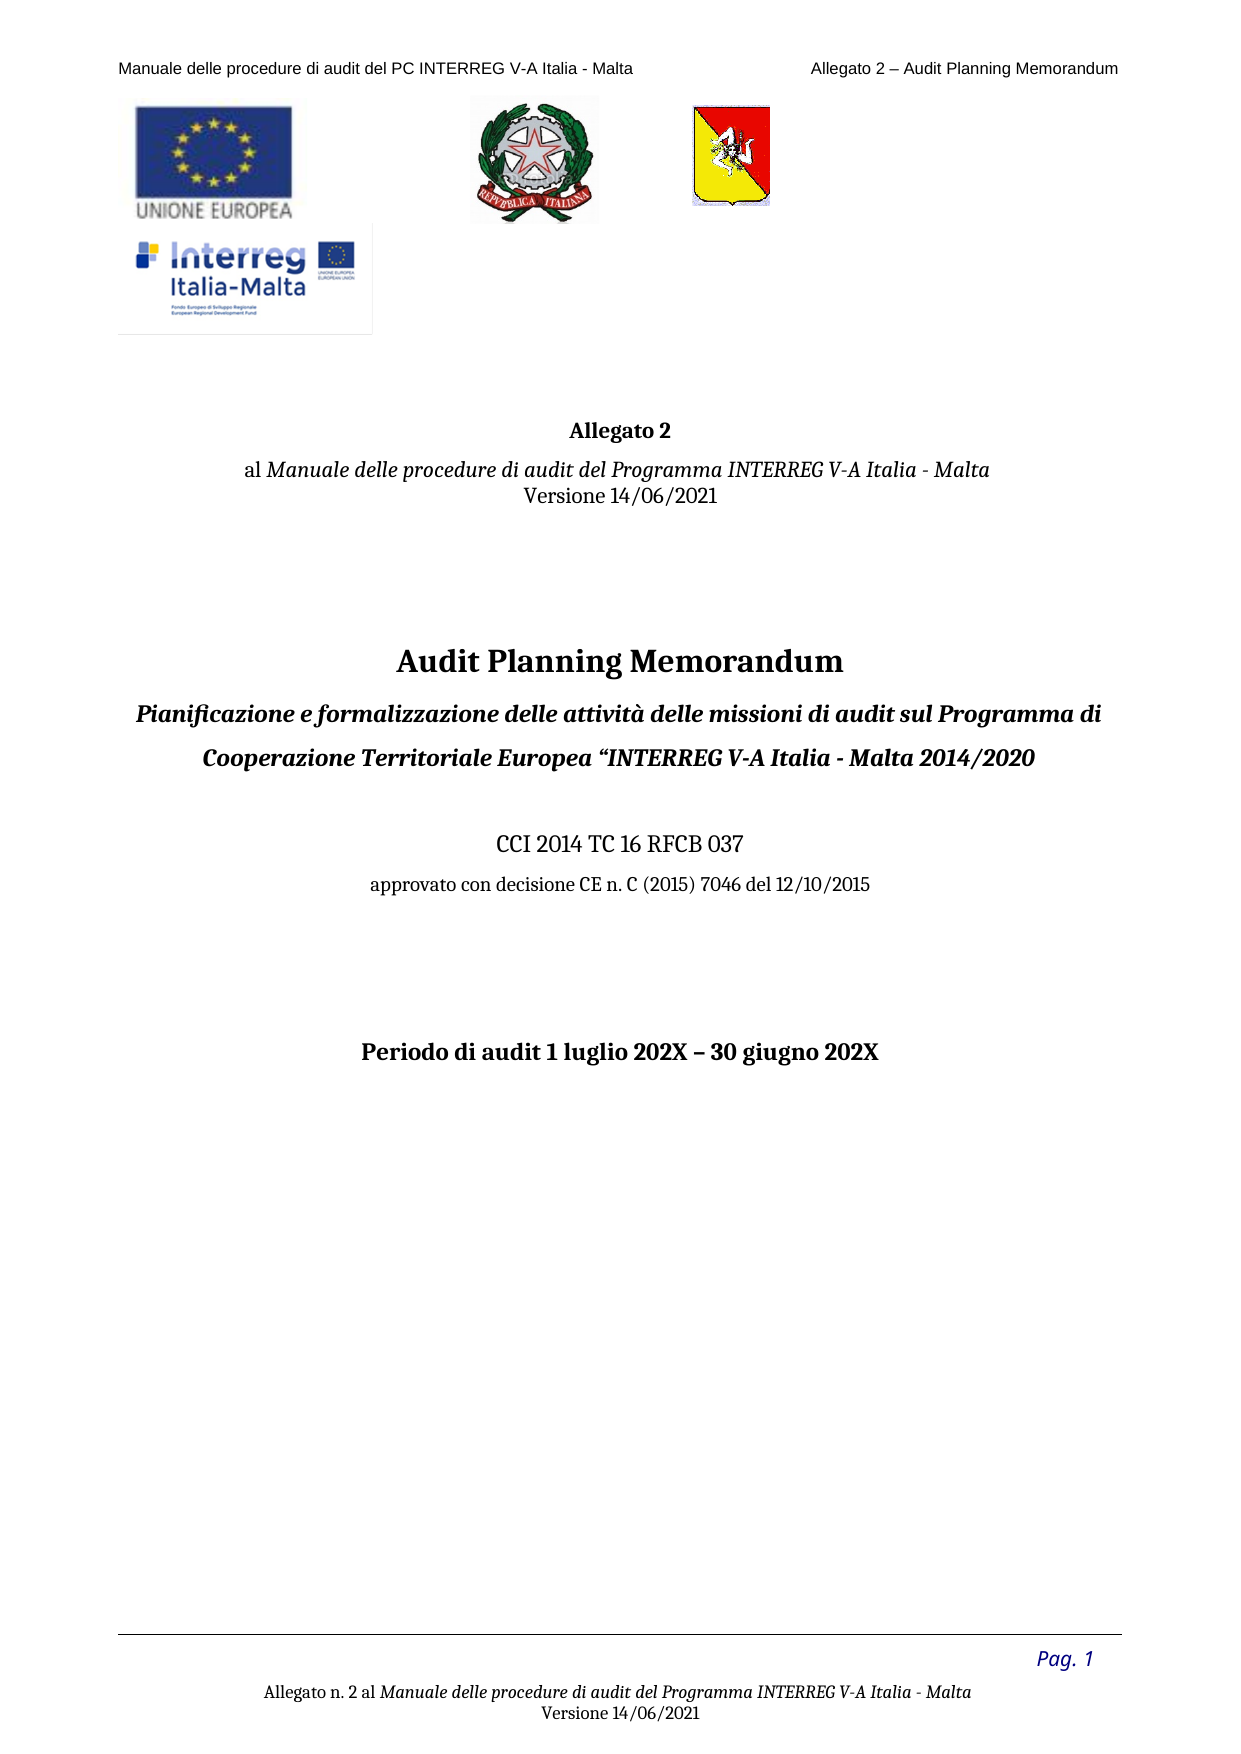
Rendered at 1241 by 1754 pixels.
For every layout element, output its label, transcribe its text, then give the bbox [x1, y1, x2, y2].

picture [118, 98, 373, 336]
picture [469, 95, 600, 224]
text approvato con decisione CE n. C (2015) 7046 del 12/10/2015 [118, 873, 1122, 897]
picture [692, 105, 770, 206]
text Audit Planning Memorandum [118, 643, 1122, 681]
text Pianificazione e formalizzazione delle attività delle missioni di audit sul Programma di Cooperazione Territoriale Europea “INTERREG V-A Italia - Malta 2014/2020 [118, 700, 1122, 772]
text Allegato 2 [118, 418, 1122, 444]
text CCI 2014 TC 16 RFCB 037 [118, 830, 1122, 858]
text al Manuale delle procedure di audit del Programma INTERREG V-A Italia - Malta Versione 14/06/2021 [118, 457, 1122, 509]
text Periodo di audit 1 luglio 202X – 30 giugno 202X [118, 1038, 1122, 1067]
